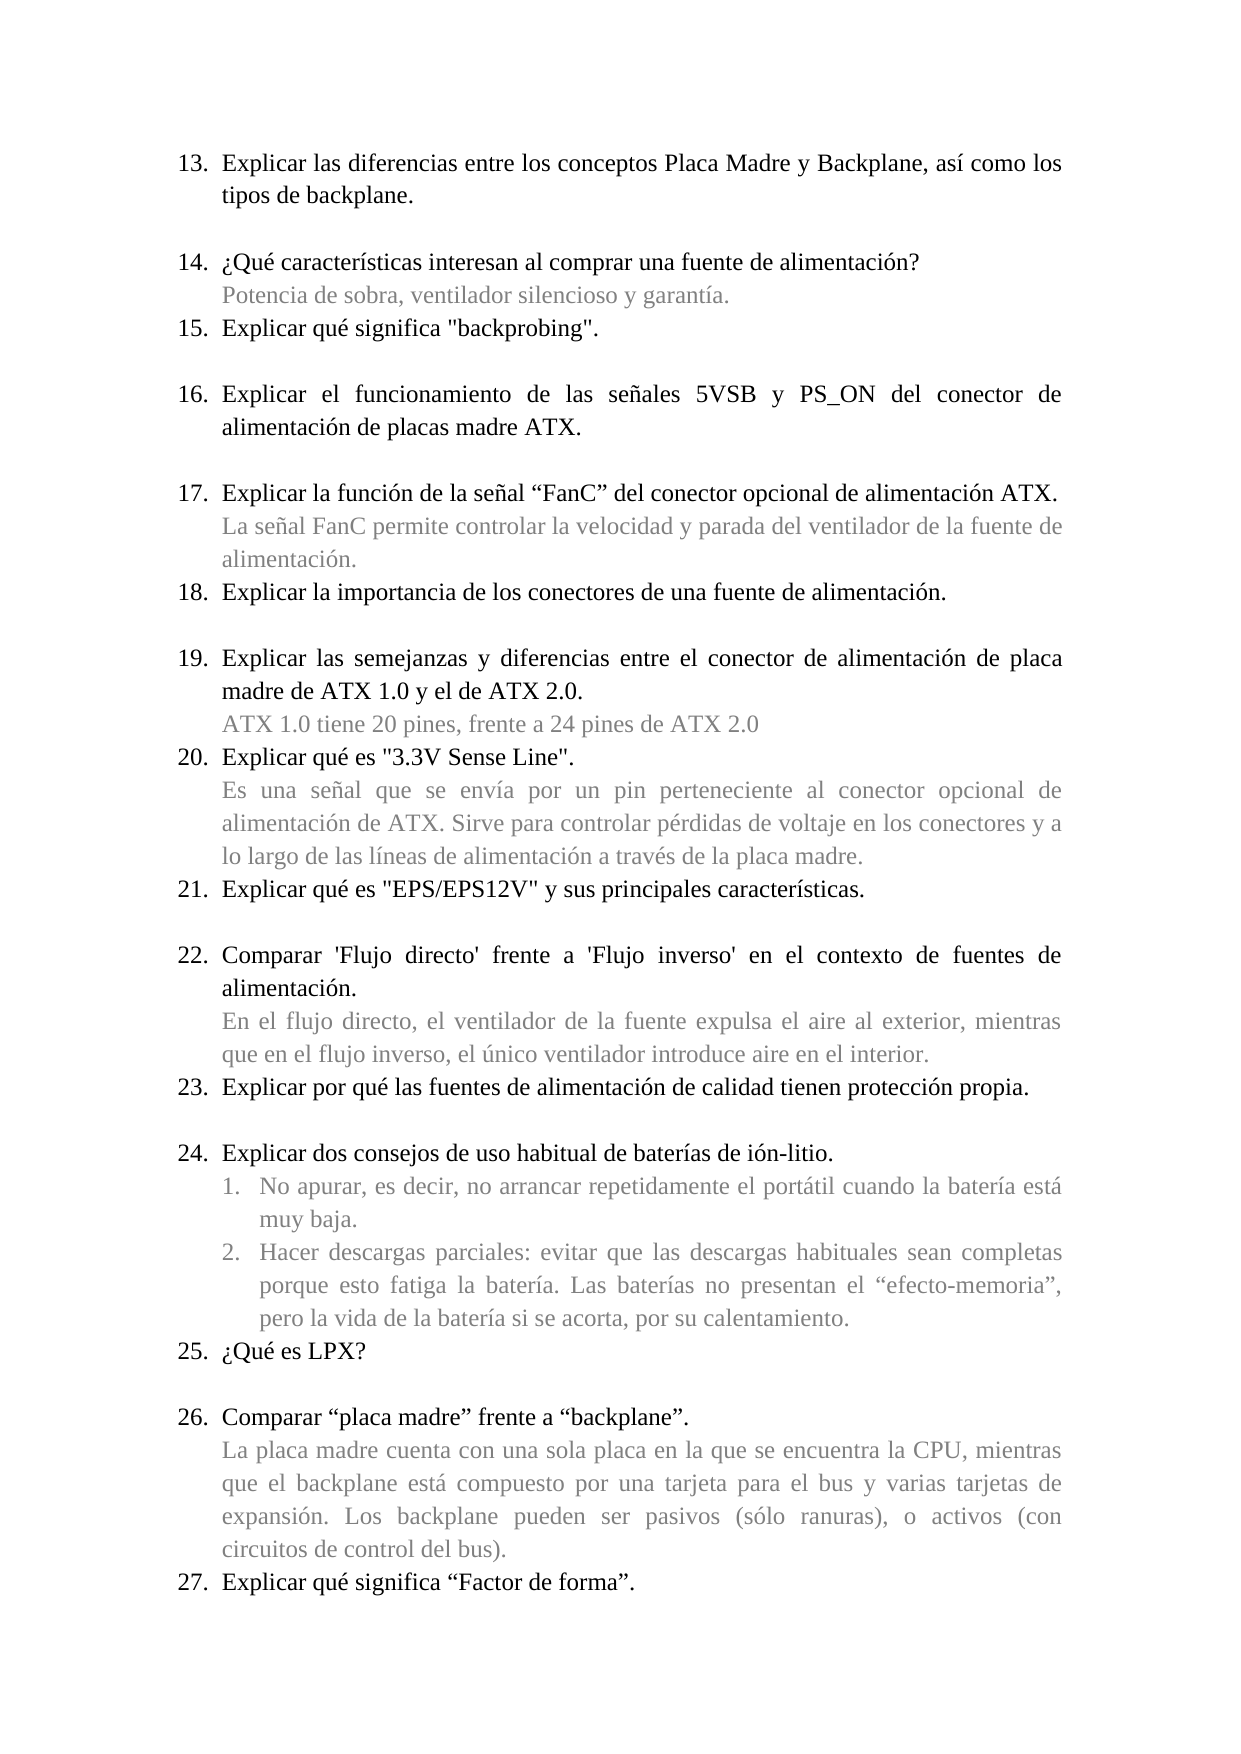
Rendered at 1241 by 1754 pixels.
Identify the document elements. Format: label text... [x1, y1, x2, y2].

list Explicar la función de la señal “FanC” del conector opcional de alimentación ATX. [177, 478, 1063, 507]
list Explicar el funcionamiento de las señales 5VSB y PS_ON del conector de alimentación de placas madre ATX. [177, 379, 1063, 441]
list La placa madre cuenta con una sola placa en la que se encuentra la CPU, mientras que el backplane está compuesto por una tarjeta para el bus y varias tarjetas de expansión. Los backplane pueden ser pasivos (sólo ranuras), o activos (con circuitos de control del bus). [222, 1435, 1063, 1563]
list Explicar qué significa "backprobing". [177, 313, 1063, 341]
list Potencia de sobra, ventilador silencioso y garantía. [222, 280, 1063, 308]
list Explicar por qué las fuentes de alimentación de calidad tienen protección propia. [177, 1072, 1063, 1101]
list Comparar 'Flujo directo' frente a 'Flujo inverso' en el contexto de fuentes de alimentación. [177, 940, 1063, 1002]
list ATX 1.0 tiene 20 pines, frente a 24 pines de ATX 2.0 [222, 709, 1063, 738]
list Es una señal que se envía por un pin perteneciente al conector opcional de alimentación de ATX. Sirve para controlar pérdidas de voltaje en los conectores y a lo largo de las líneas de alimentación a través de la placa madre. [222, 775, 1063, 870]
list Hacer descargas parciales: evitar que las descargas habituales sean completas porque esto fatiga la batería. Las baterías no presentan el “efecto-memoria”, pero la vida de la batería si se acorta, por su calentamiento. [222, 1237, 1063, 1332]
list Explicar qué es "3.3V Sense Line". [177, 742, 1063, 771]
list Explicar qué es "EPS/EPS12V" y sus principales características. [177, 874, 1063, 903]
list Explicar las semejanzas y diferencias entre el conector de alimentación de placa madre de ATX 1.0 y el de ATX 2.0. [177, 643, 1063, 705]
list Comparar “placa madre” frente a “backplane”. [177, 1402, 1063, 1431]
list Explicar las diferencias entre los conceptos Placa Madre y Backplane, así como los tipos de backplane. [177, 148, 1063, 209]
list Explicar la importancia de los conectores de una fuente de alimentación. [177, 577, 1063, 606]
list No apurar, es decir, no arrancar repetidamente el portátil cuando la batería está muy baja. [222, 1171, 1063, 1233]
list Explicar dos consejos de uso habitual de baterías de ión-litio. [177, 1138, 1063, 1167]
list ¿Qué es LPX? [177, 1336, 1063, 1365]
list ¿Qué características interesan al comprar una fuente de alimentación? [177, 247, 1063, 275]
list La señal FanC permite controlar la velocidad y parada del ventilador de la fuente de alimentación. [222, 511, 1063, 573]
list En el flujo directo, el ventilador de la fuente expulsa el aire al exterior, mientras que en el flujo inverso, el único ventilador introduce aire en el interior. [222, 1006, 1063, 1068]
list Explicar qué significa “Factor de forma”. [177, 1567, 1063, 1596]
